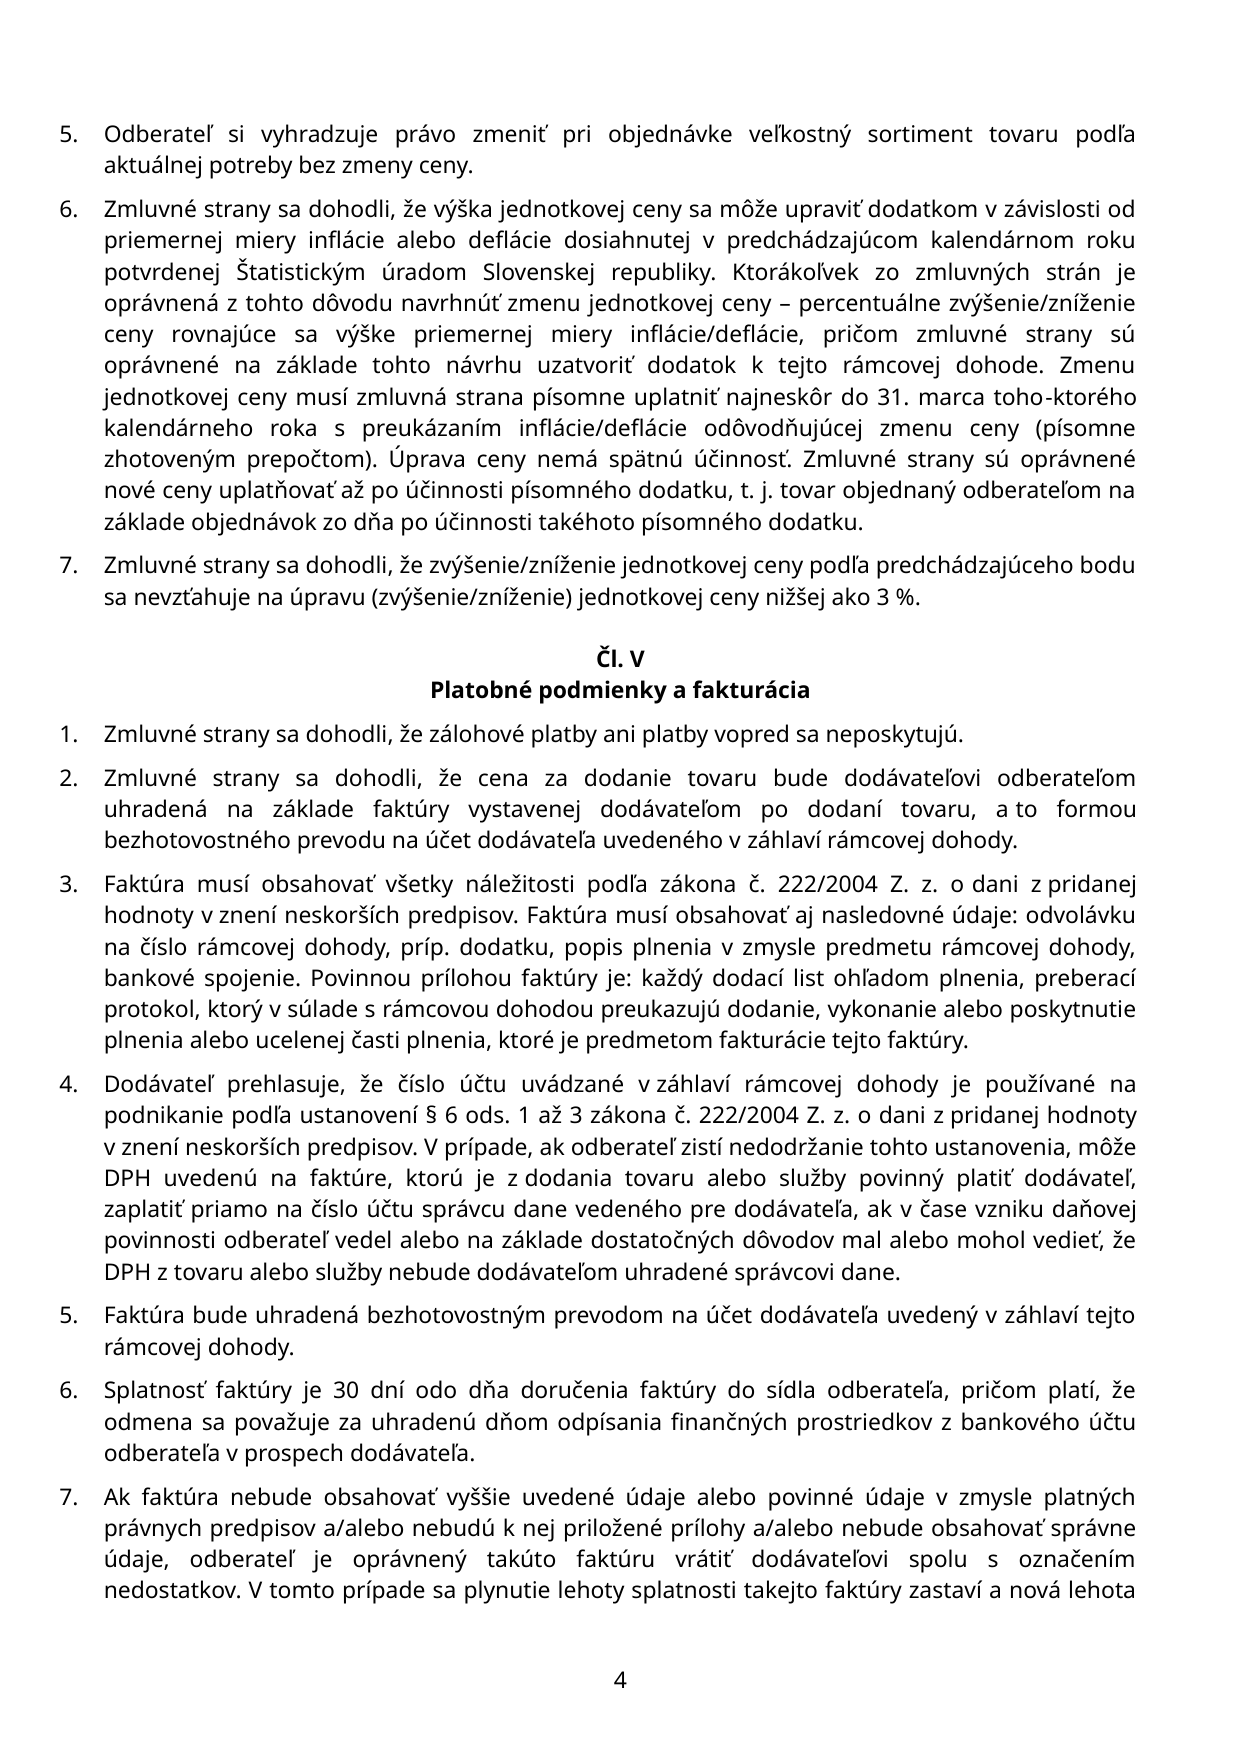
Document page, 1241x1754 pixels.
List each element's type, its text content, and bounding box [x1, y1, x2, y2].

list Odberateľ si vyhradzuje právo zmeniť pri objednávke veľkostný sortiment tovaru podľa aktuálnej potreby bez zmeny ceny. [59, 118, 1137, 181]
list Zmluvné strany sa dohodli, že cena za dodanie tovaru bude dodávateľovi odberateľom uhradená na základe faktúry vystavenej dodávateľom po dodaní tovaru, a to formou bezhotovostného prevodu na účet dodávateľa uvedeného v záhlaví rámcovej dohody. [59, 762, 1137, 856]
text Čl. V [103, 643, 1137, 674]
text Platobné podmienky a fakturácia [103, 674, 1137, 706]
list Zmluvné strany sa dohodli, že zvýšenie/zníženie jednotkovej ceny podľa predchádzajúceho bodu sa nevzťahuje na úpravu (zvýšenie/zníženie) jednotkovej ceny nižšej ako 3 %. [59, 549, 1137, 612]
list Splatnosť faktúry je 30 dní odo dňa doručenia faktúry do sídla odberateľa, pričom platí, že odmena sa považuje za uhradenú dňom odpísania finančných prostriedkov z bankového účtu odberateľa v prospech dodávateľa. [59, 1374, 1137, 1468]
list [59, 1481, 1137, 1606]
list Zmluvné strany sa dohodli, že výška jednotkovej ceny sa môže upraviť dodatkom v závislosti od priemernej miery inflácie alebo deflácie dosiahnutej v predchádzajúcom kalendárnom roku potvrdenej Štatistickým úradom Slovenskej republiky. Ktorákoľvek zo zmluvných strán je oprávnená z tohto dôvodu navrhnúť zmenu jednotkovej ceny – percentuálne zvýšenie/zníženie ceny rovnajúce sa výške priemernej miery inflácie/deflácie, pričom zmluvné strany sú oprávnené na základe tohto návrhu uzatvoriť dodatok k tejto rámcovej dohode. Zmenu jednotkovej ceny musí zmluvná strana písomne uplatniť najneskôr do 31. marca toho-ktorého kalendárneho roka s preukázaním inflácie/deflácie odôvodňujúcej zmenu ceny (písomne zhotoveným prepočtom). Úprava ceny nemá spätnú účinnosť. Zmluvné strany sú oprávnené nové ceny uplatňovať až po účinnosti písomného dodatku, t. j. tovar objednaný odberateľom na základe objednávok zo dňa po účinnosti takéhoto písomného dodatku. [59, 193, 1137, 537]
list Zmluvné strany sa dohodli, že zálohové platby ani platby vopred sa neposkytujú. [59, 718, 1137, 749]
list Faktúra bude uhradená bezhotovostným prevodom na účet dodávateľa uvedený v záhlaví tejto rámcovej dohody. [59, 1299, 1137, 1362]
list Faktúra musí obsahovať všetky náležitosti podľa zákona č. 222/2004 Z. z. o dani z pridanej hodnoty v znení neskorších predpisov. Faktúra musí obsahovať aj nasledovné údaje: odvolávku na číslo rámcovej dohody, príp. dodatku, popis plnenia v zmysle predmetu rámcovej dohody, bankové spojenie. Povinnou prílohou faktúry je: každý dodací list ohľadom plnenia, preberací protokol, ktorý v súlade s rámcovou dohodou preukazujú dodanie, vykonanie alebo poskytnutie plnenia alebo ucelenej časti plnenia, ktoré je predmetom fakturácie tejto faktúry. [59, 868, 1137, 1056]
list Dodávateľ prehlasuje, že číslo účtu uvádzané v záhlaví rámcovej dohody je používané na podnikanie podľa ustanovení § 6 ods. 1 až 3 zákona č. 222/2004 Z. z. o dani z pridanej hodnoty v znení neskorších predpisov. V prípade, ak odberateľ zistí nedodržanie tohto ustanovenia, môže DPH uvedenú na faktúre, ktorú je z dodania tovaru alebo služby povinný platiť dodávateľ, zaplatiť priamo na číslo účtu správcu dane vedeného pre dodávateľa, ak v čase vzniku daňovej povinnosti odberateľ vedel alebo na základe dostatočných dôvodov mal alebo mohol vedieť, že DPH z tovaru alebo služby nebude dodávateľom uhradené správcovi dane. [59, 1068, 1137, 1287]
